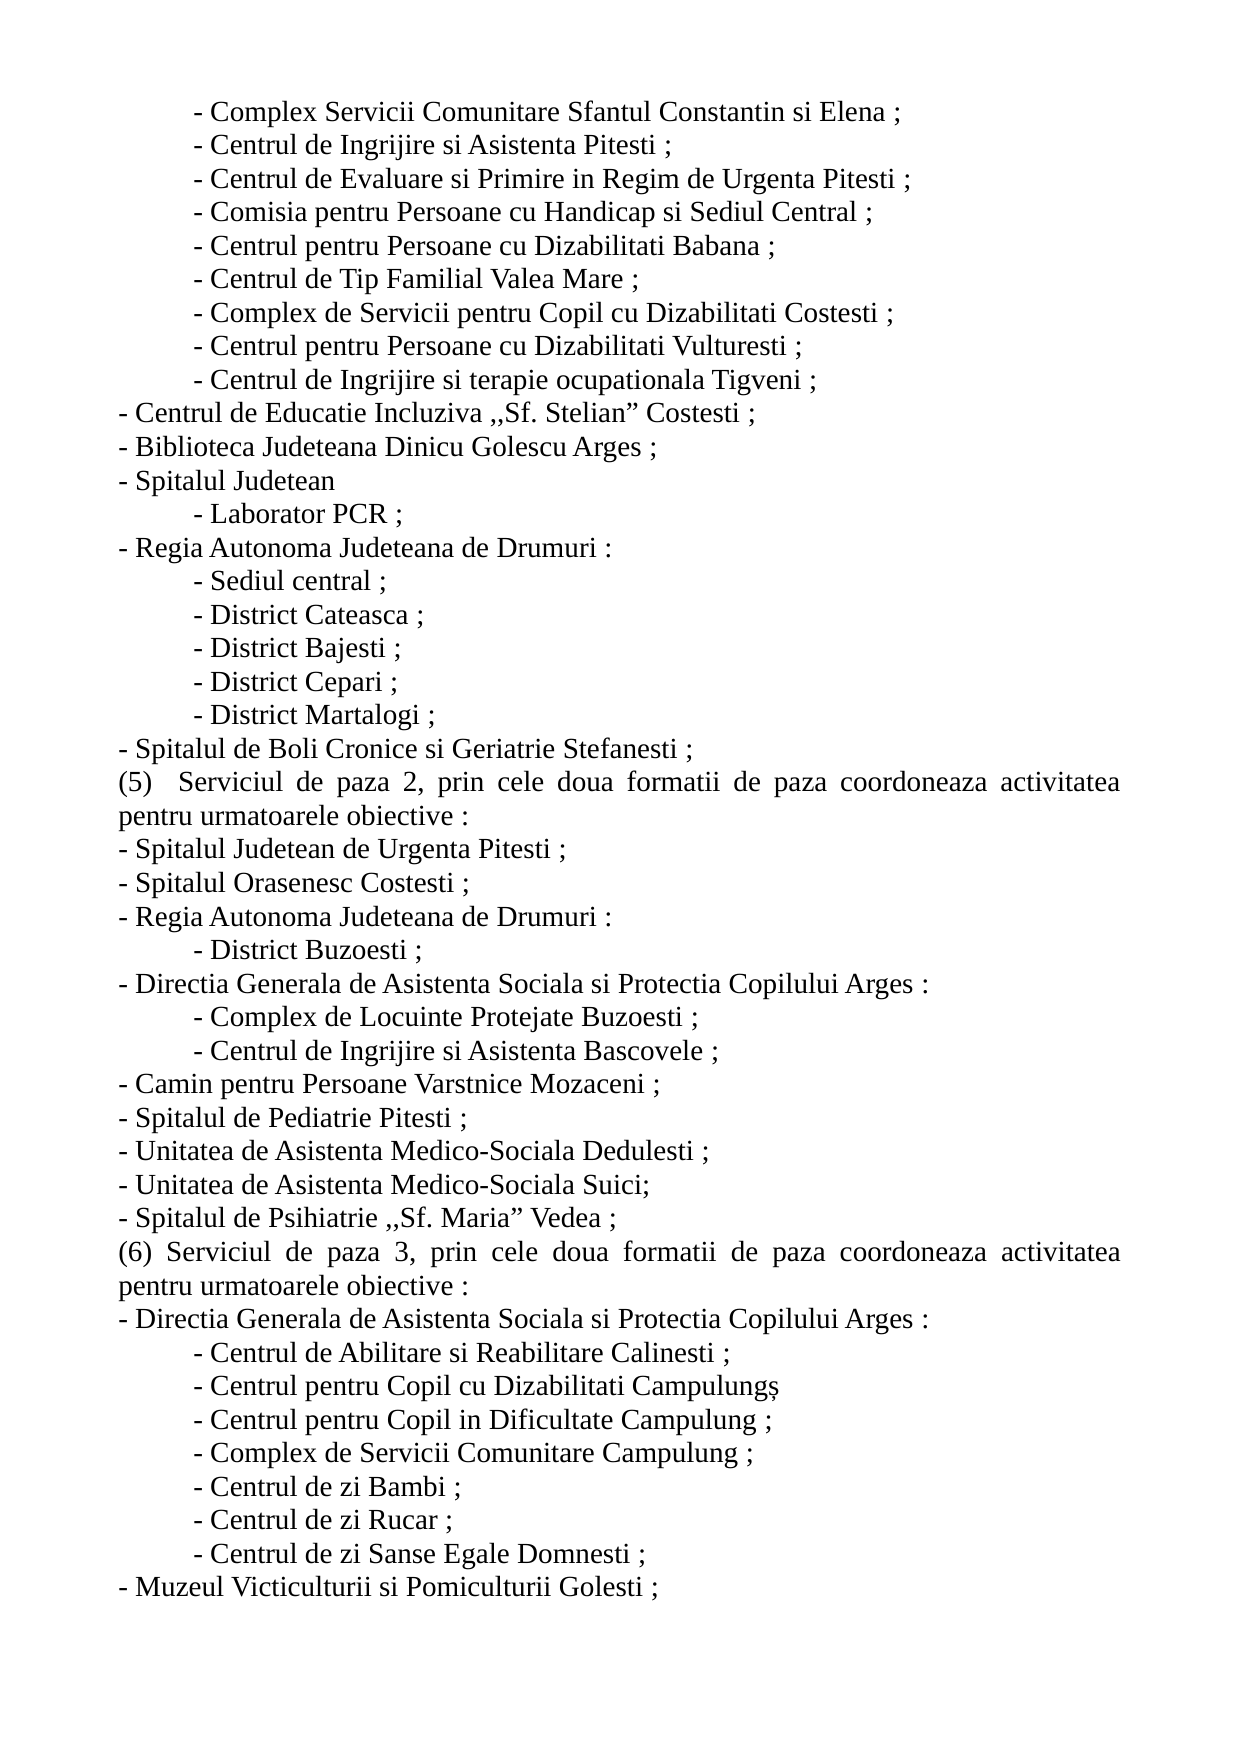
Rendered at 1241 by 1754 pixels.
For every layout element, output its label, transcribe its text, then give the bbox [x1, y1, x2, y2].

text - Regia Autonoma Judeteana de Drumuri : [118, 530, 1122, 563]
text - Centrul de zi Bambi ; [118, 1469, 1122, 1502]
text - District Cepari ; [118, 664, 1122, 697]
text - Spitalul Orasenesc Costesti ; [118, 865, 1122, 899]
text - Complex de Servicii Comunitare Campulung ; [118, 1435, 1122, 1469]
text - Unitatea de Asistenta Medico-Sociala Dedulesti ; [118, 1133, 1122, 1167]
text - Centrul pentru Persoane cu Dizabilitati Vulturesti ; [118, 328, 1122, 362]
text - Unitatea de Asistenta Medico-Sociala Suici; [118, 1167, 1122, 1201]
text - Centrul de Ingrijire si Asistenta Bascovele ; [118, 1033, 1122, 1066]
text - Centrul de Educatie Incluziva ,,Sf. Stelian” Costesti ; [118, 396, 1122, 429]
text - Regia Autonoma Judeteana de Drumuri : [118, 899, 1122, 932]
text - Spitalul de Pediatrie Pitesti ; [118, 1100, 1122, 1133]
text - Complex de Servicii pentru Copil cu Dizabilitati Costesti ; [118, 295, 1122, 328]
text (6) Serviciul de paza 3, prin cele doua formatii de paza coordoneaza activitatea pentru urmatoarele obiective : [118, 1234, 1122, 1301]
text - Centrul de Tip Familial Valea Mare ; [118, 261, 1122, 295]
text - Spitalul Judetean [118, 463, 1122, 496]
text (5) Serviciul de paza 2, prin cele doua formatii de paza coordoneaza activitatea pentru urmatoarele obiective : [118, 764, 1122, 832]
text - Comisia pentru Persoane cu Handicap si Sediul Central ; [118, 194, 1122, 228]
text - District Buzoesti ; [118, 932, 1122, 966]
text - Centrul pentru Persoane cu Dizabilitati Babana ; [118, 228, 1122, 261]
text - Biblioteca Judeteana Dinicu Golescu Arges ; [118, 429, 1122, 463]
text - Centrul de Abilitare si Reabilitare Calinesti ; [118, 1335, 1122, 1368]
text - Spitalul de Psihiatrie ,,Sf. Maria” Vedea ; [118, 1201, 1122, 1234]
text - District Bajesti ; [118, 630, 1122, 664]
text - Complex de Locuinte Protejate Buzoesti ; [118, 999, 1122, 1033]
text - District Martalogi ; [118, 697, 1122, 731]
text - Centrul de zi Sanse Egale Domnesti ; [118, 1536, 1122, 1569]
text - Directia Generala de Asistenta Sociala si Protectia Copilului Arges : [118, 966, 1122, 999]
text - Spitalul Judetean de Urgenta Pitesti ; [118, 832, 1122, 865]
text - Laborator PCR ; [118, 496, 1122, 530]
text - Centrul de Ingrijire si terapie ocupationala Tigveni ; [118, 362, 1122, 396]
text - Sediul central ; [118, 563, 1122, 597]
text - Muzeul Victiculturii si Pomiculturii Golesti ; [118, 1569, 1122, 1603]
text - Camin pentru Persoane Varstnice Mozaceni ; [118, 1066, 1122, 1100]
text - District Cateasca ; [118, 597, 1122, 630]
text - Centrul de zi Rucar ; [118, 1502, 1122, 1536]
text - Centrul de Ingrijire si Asistenta Pitesti ; [118, 127, 1122, 161]
text - Directia Generala de Asistenta Sociala si Protectia Copilului Arges : [118, 1301, 1122, 1335]
text - Spitalul de Boli Cronice si Geriatrie Stefanesti ; [118, 731, 1122, 764]
text - Centrul de Evaluare si Primire in Regim de Urgenta Pitesti ; [118, 161, 1122, 194]
text - Centrul pentru Copil cu Dizabilitati Campulungș [118, 1368, 1122, 1402]
text - Centrul pentru Copil in Dificultate Campulung ; [118, 1402, 1122, 1435]
text - Complex Servicii Comunitare Sfantul Constantin si Elena ; [118, 94, 1122, 127]
